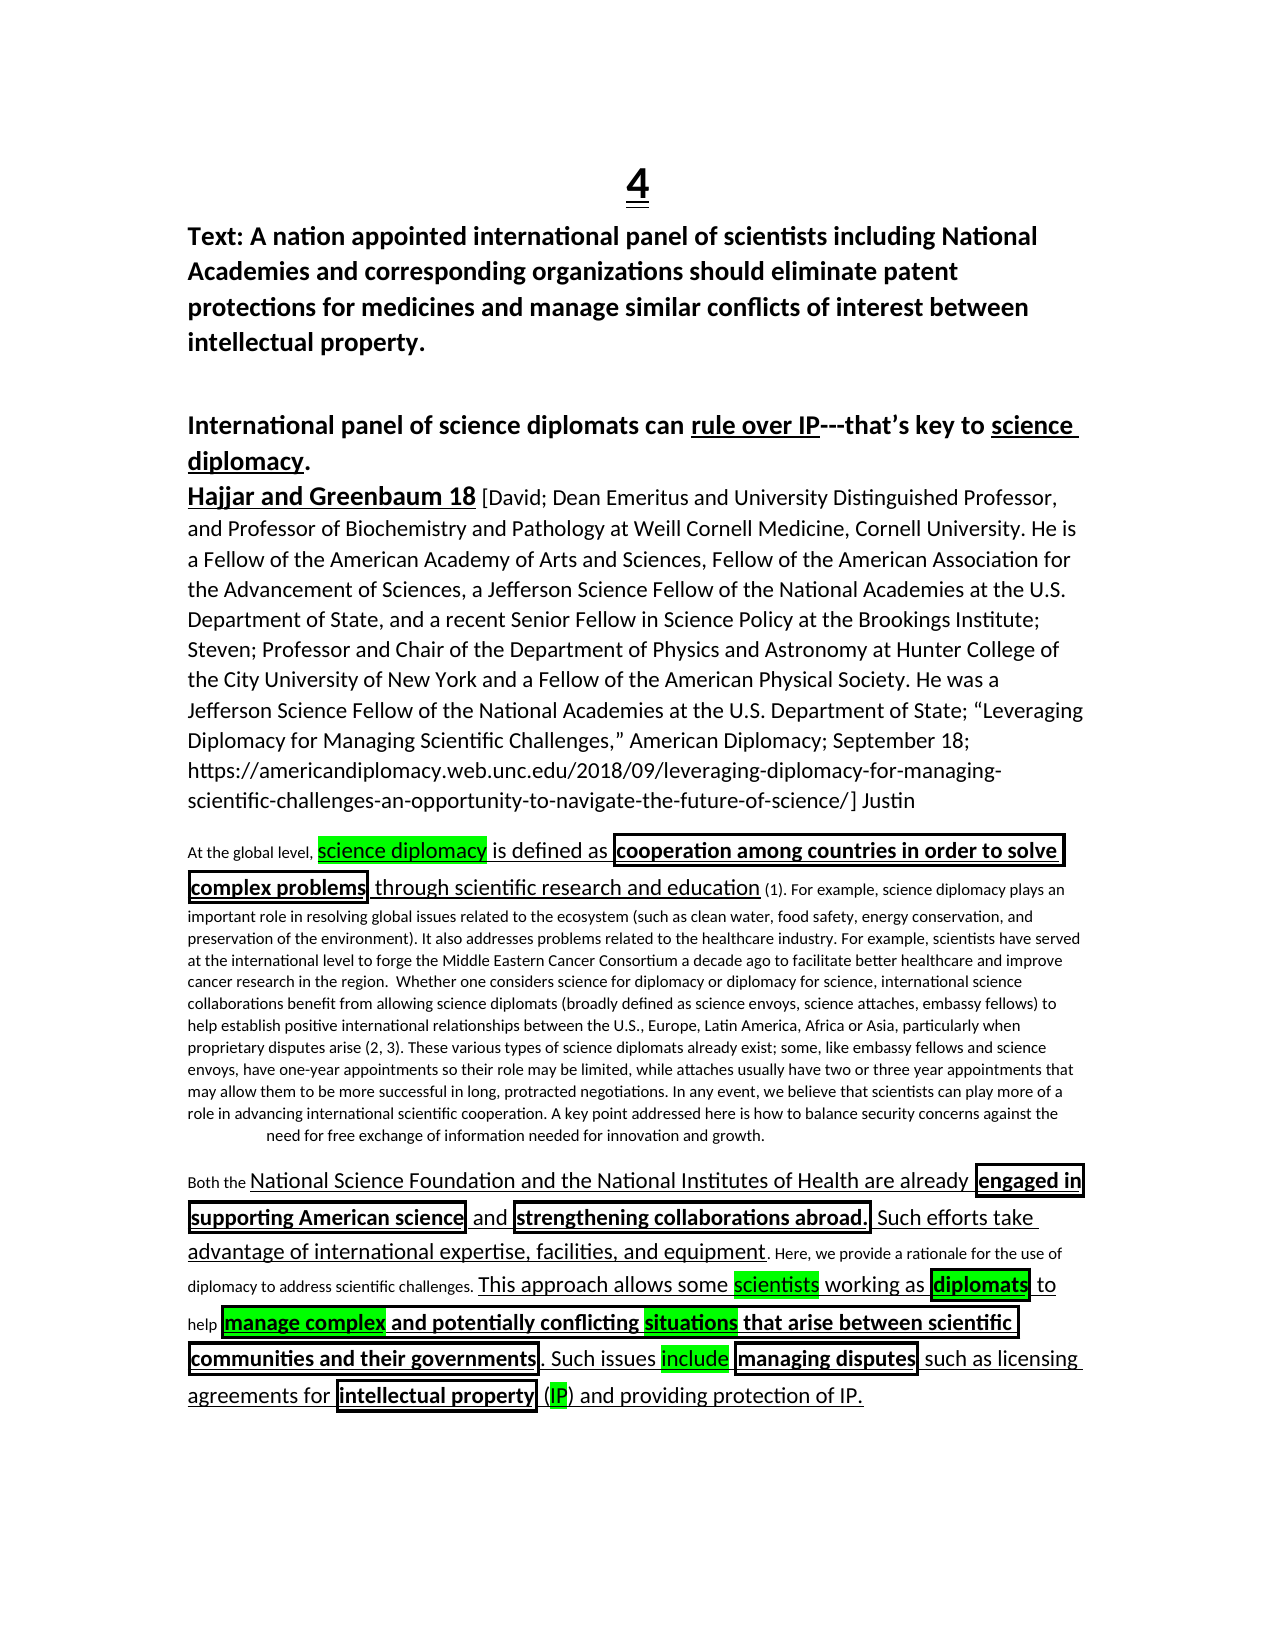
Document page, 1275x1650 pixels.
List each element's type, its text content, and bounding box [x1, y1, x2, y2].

subtitle 4 [187, 154, 1087, 210]
subtitle Text: A nation appointed international panel of scientists including National Academies and corresponding organizations should eliminate patent protections for medicines and manage similar conflicts of interest between intellectual property. [187, 219, 1087, 358]
text Both the National Science Foundation and the National Institutes of Health are already engaged in supporting American science and strengthening collaborations abroad. Such efforts take advantage of international expertise, facilities, and equipment. Here, we provide a rationale for the use of diplomacy to address scientific challenges. This approach allows some scientists working as diplomats to help manage complex and potentially conflicting situations that arise between scientific communities and their governments. Such issues include managing disputes such as licensing agreements for intellectual property (IP) and providing protection of IP. [187, 1163, 1087, 1413]
text Hajjar and Greenbaum 18 [David; Dean Emeritus and University Distinguished Professor, and Professor of Biochemistry and Pathology at Weill Cornell Medicine, Cornell University. He is a Fellow of the American Academy of Arts and Sciences, Fellow of the American Association for the Advancement of Sciences, a Jefferson Science Fellow of the National Academies at the U.S. Department of State, and a recent Senior Fellow in Science Policy at the Brookings Institute; Steven; Professor and Chair of the Department of Physics and Astronomy at Hunter College of the City University of New York and a Fellow of the American Physical Society. He was a Jefferson Science Fellow of the National Academies at the U.S. Department of State; “Leveraging Diplomacy for Managing Scientific Challenges,” American Diplomacy; September 18; https://americandiplomacy.web.unc.edu/2018/09/leveraging-diplomacy-for-managing-scientific-challenges-an-opportunity-to-navigate-the-future-of-science/] Justin [187, 479, 1087, 814]
text At the global level, science diplomacy is defined as cooperation among countries in order to solve complex problems through scientific research and education (1). For example, science diplomacy plays an important role in resolving global issues related to the ecosystem (such as clean water, food safety, energy conservation, and preservation of the environment). It also addresses problems related to the healthcare industry. For example, scientists have served at the international level to forge the Middle Eastern Cancer Consortium a decade ago to facilitate better healthcare and improve cancer research in the region. Whether one considers science for diplomacy or diplomacy for science, international science collaborations benefit from allowing science diplomats (broadly defined as science envoys, science attaches, embassy fellows) to help establish positive international relationships between the U.S., Europe, Latin America, Africa or Asia, particularly when proprietary disputes arise (2, 3). These various types of science diplomats already exist; some, like embassy fellows and science envoys, have one-year appointments so their role may be limited, while attaches usually have two or three year appointments that may allow them to be more successful in long, protracted negotiations. In any event, we believe that scientists can play more of a role in advancing international scientific cooperation. A key point addressed here is how to balance security concerns against the need for free exchange of information needed for innovation and growth. [187, 833, 1087, 1145]
subtitle International panel of science diplomats can rule over IP---that’s key to science diplomacy. [187, 408, 1087, 477]
